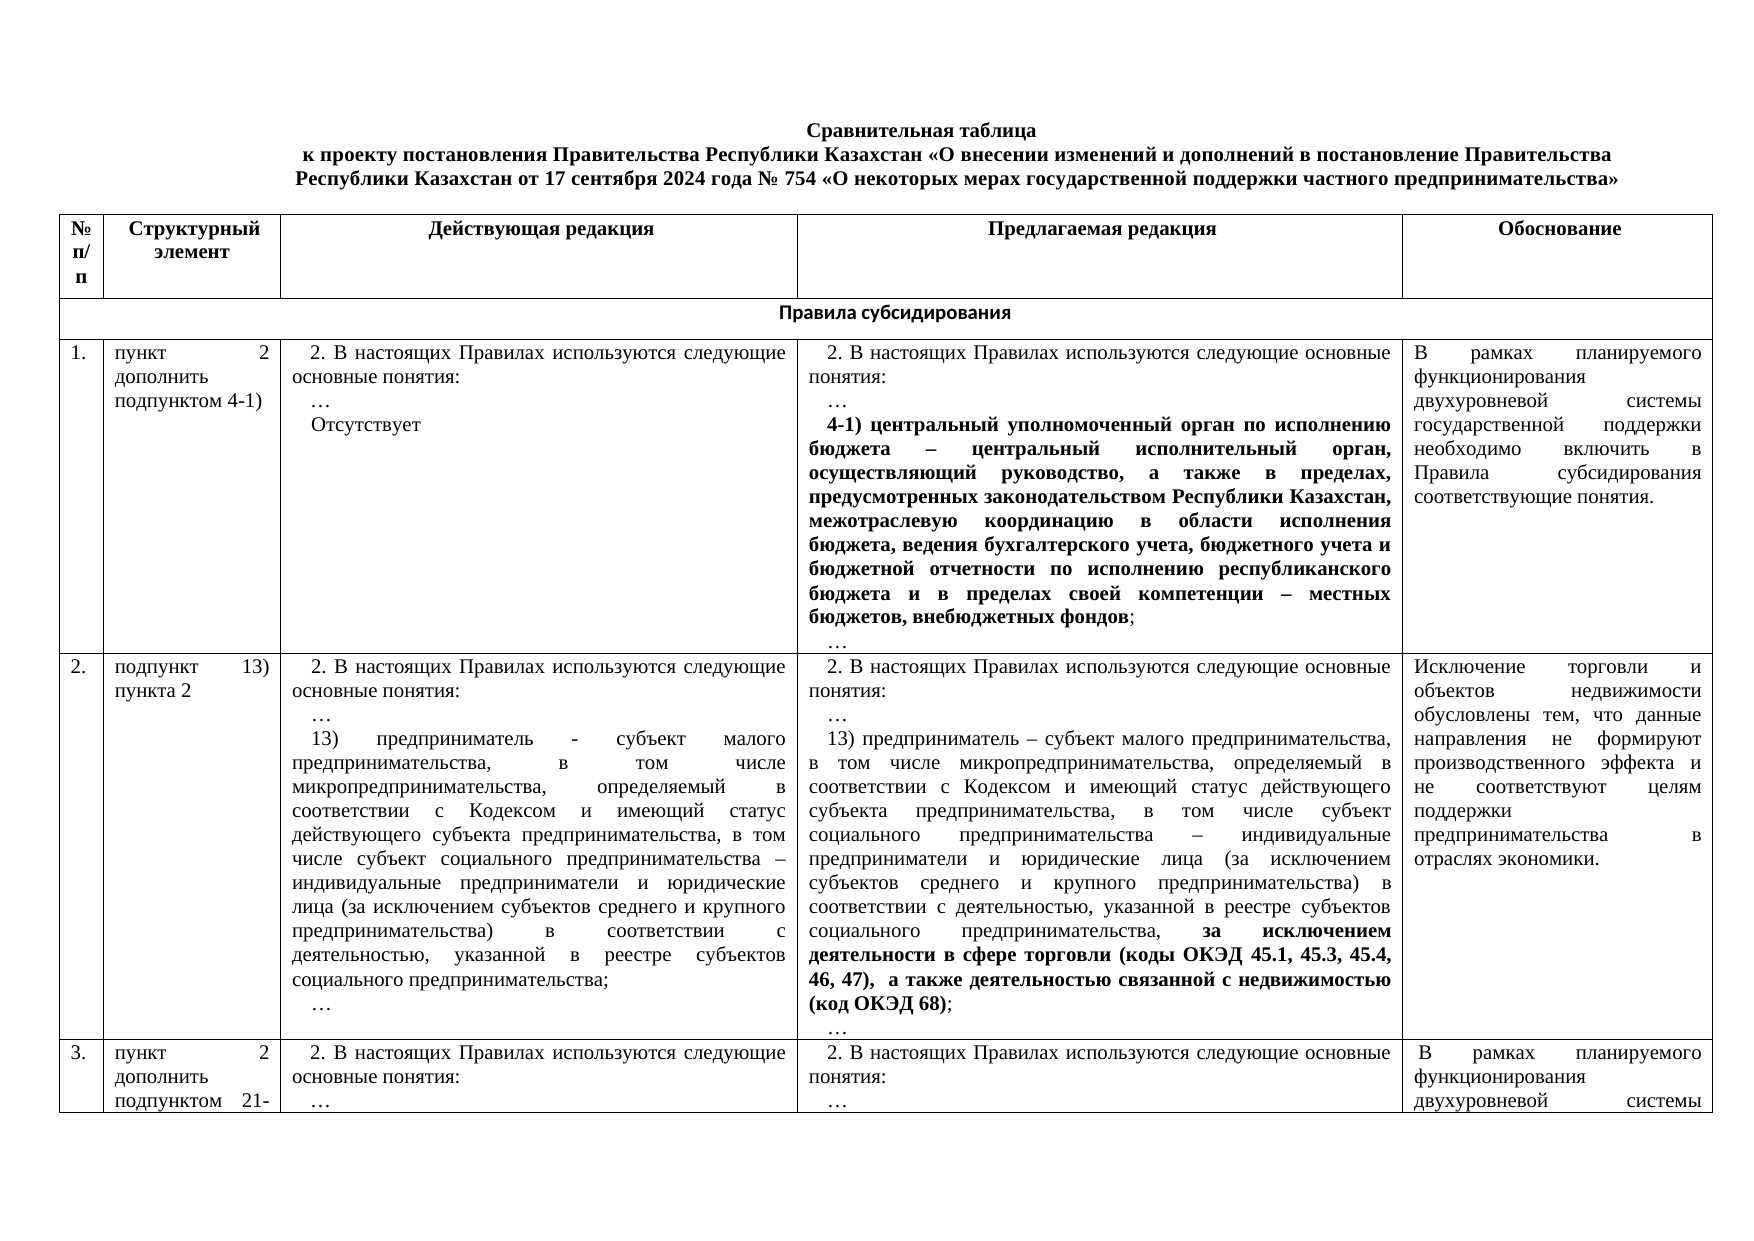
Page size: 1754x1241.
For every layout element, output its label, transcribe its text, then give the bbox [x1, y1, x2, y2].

table_cell [60, 1040, 103, 1112]
table_cell [60, 340, 103, 653]
table_cell подпункт 13) пункта 2 [104, 654, 280, 1039]
table_header № п/п [60, 215, 103, 298]
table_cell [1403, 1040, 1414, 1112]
table_cell 2. В настоящих Правилах используются следующие основные понятия: … 4-1) центральный уполномоченный орган по исполнению бюджета – центральный исполнительный орган, осуществляющий руководство, а также в пределах, предусмотренных законодательством Республики Казахстан, межотраслевую координацию в области исполнения бюджета, ведения бухгалтерского учета, бюджетного учета и бюджетной отчетности по исполнению республиканского бюджета и в пределах своей компетенции – местных бюджетов, внебюджетных фондов; … [798, 340, 1402, 653]
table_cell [281, 1040, 797, 1112]
table_header Действующая редакция [281, 215, 797, 298]
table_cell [798, 1040, 1402, 1112]
table_cell 2. В настоящих Правилах используются следующие основные понятия: … 13) предприниматель – субъект малого предпринимательства, в том числе микропредпринимательства, определяемый в соответствии с Кодексом и имеющий статус действующего субъекта предпринимательства, в том числе субъект социального предпринимательства – индивидуальные предприниматели и юридические лица (за исключением субъектов среднего и крупного предпринимательства) в соответствии с деятельностью, указанной в реестре субъектов социального предпринимательства, за исключением деятельности в сфере торговли (коды ОКЭД 45.1, 45.3, 45.4, 46, 47), а также деятельностью связанной с недвижимостью (код ОКЭД 68); … [798, 654, 1402, 1039]
table_cell 2. В настоящих Правилах используются следующие основные понятия: … 13) предприниматель - субъект малого предпринимательства, в том числе микропредпринимательства, определяемый в соответствии с Кодексом и имеющий статус действующего субъекта предпринимательства, в том числе субъект социального предпринимательства – индивидуальные предприниматели и юридические лица (за исключением субъектов среднего и крупного предпринимательства) в соответствии с деятельностью, указанной в реестре субъектов социального предпринимательства; … [281, 654, 797, 1039]
table_header Обоснование [1403, 215, 1712, 298]
table_cell [60, 654, 103, 1039]
list Республики Казахстан от 17 сентября 2024 года № 754 «О некоторых мерах государственной поддержки частного предпринимательства» [251, 166, 1665, 190]
list к проекту постановления Правительства Республики Казахстан «О внесении изменений и дополнений в постановление Правительства [251, 142, 1665, 166]
table_cell Исключение торговли и объектов недвижимости обусловлены тем, что данные направления не формируют производственного эффекта и не соответствуют целям поддержки предпринимательства в отраслях экономики. [1403, 654, 1712, 1039]
table_cell 2. В настоящих Правилах используются следующие основные понятия: … Отсутствует [281, 340, 797, 653]
table_cell Правила субсидирования [60, 299, 1712, 339]
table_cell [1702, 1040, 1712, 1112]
text Сравнительная таблица [177, 118, 1665, 142]
table_header Предлагаемая редакция [798, 215, 1402, 298]
table_header Структурный элемент [104, 215, 280, 298]
table_cell пункт 2 дополнить подпунктом 4-1) [104, 340, 280, 653]
